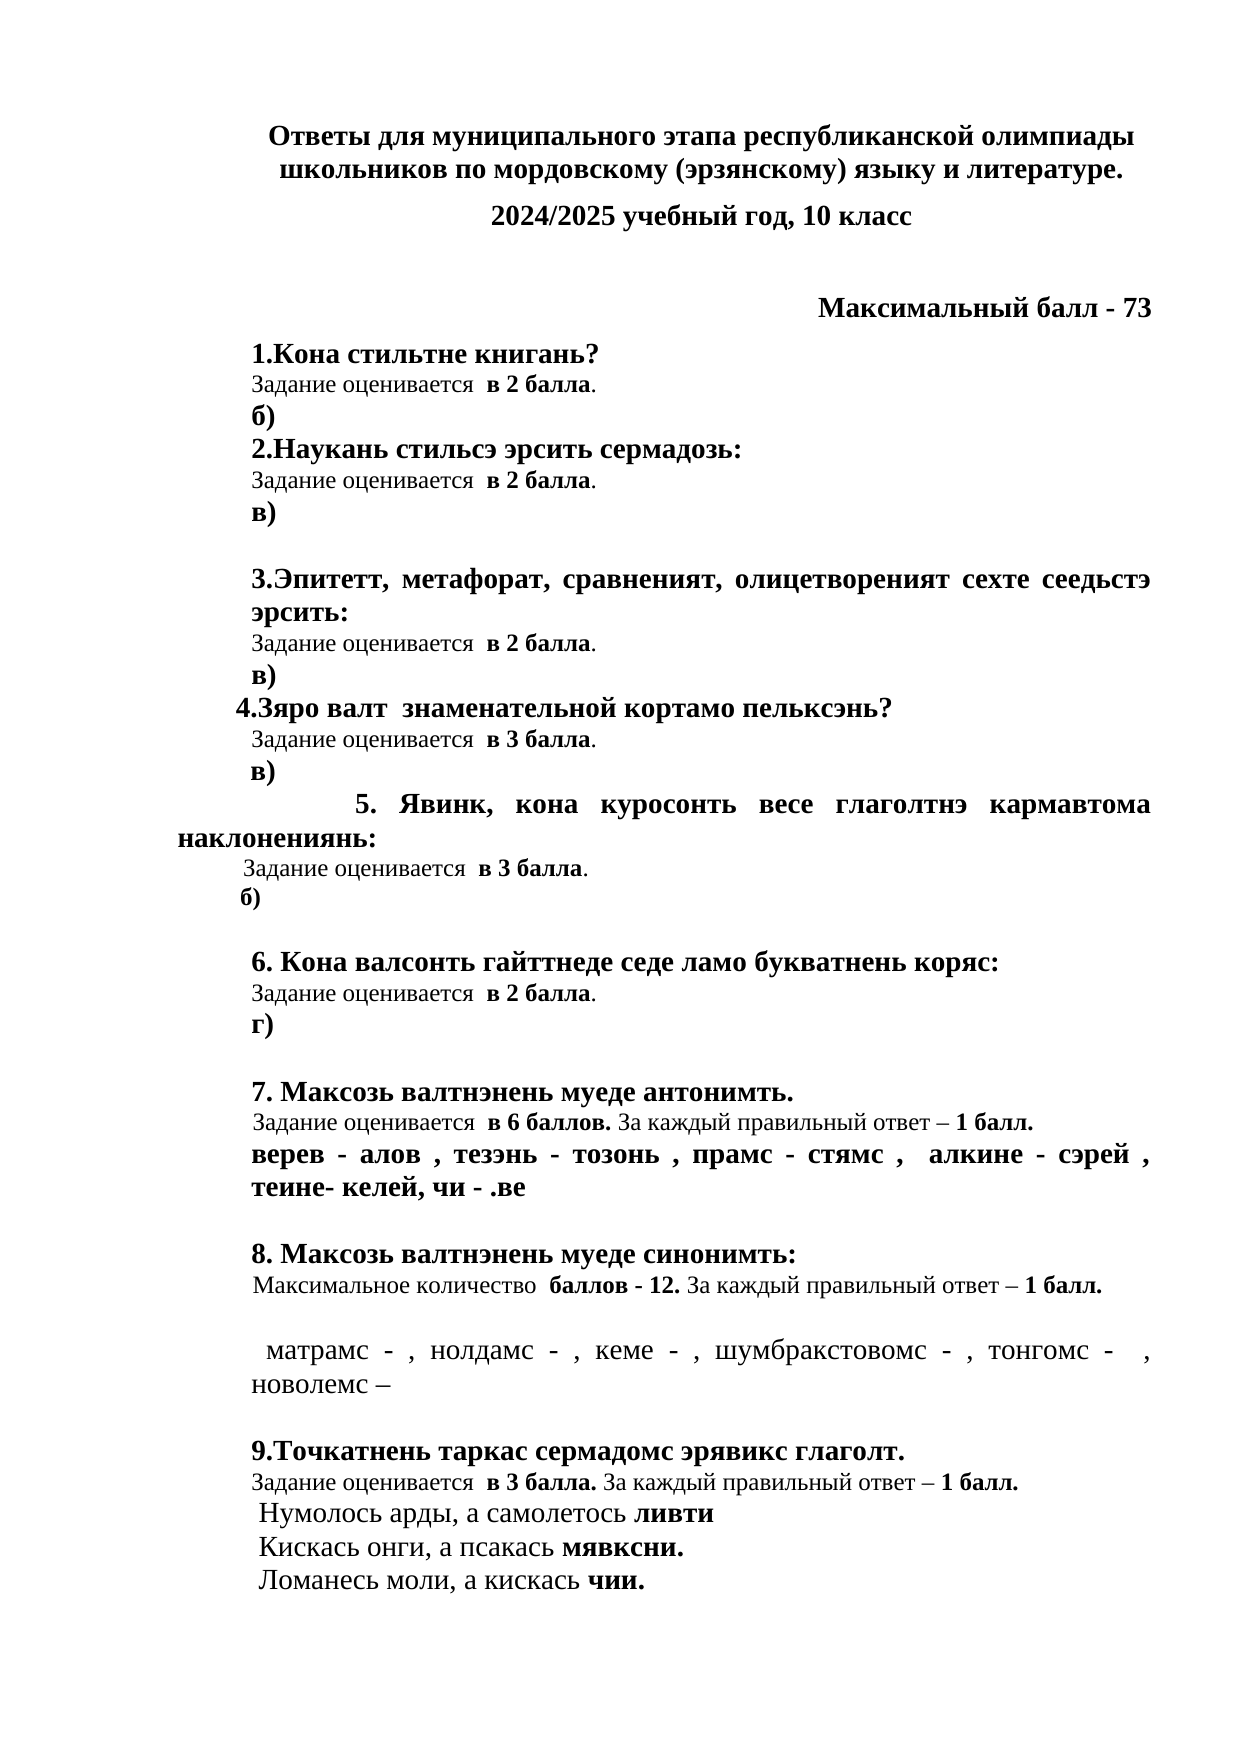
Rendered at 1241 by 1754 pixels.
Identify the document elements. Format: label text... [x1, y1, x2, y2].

text Задание оценивается в 2 балла. [251, 465, 1152, 494]
text Кискась онги, а псакась мявксни. [251, 1529, 1152, 1562]
text матрамс - , нолдамс - , кеме - , шумбракстовомс - , тонгомс - , новолемс – [251, 1332, 1152, 1399]
text 6. Кона валсонть гайттнеде седе ламо букватнень коряс: [251, 944, 1152, 978]
text 3.Эпитетт, метафорат, сравненият, олицетвореният сехте сеедьстэ эрсить: [251, 561, 1152, 628]
text Задание оценивается в 6 баллов. За каждый правильный ответ – 1 балл. [177, 1107, 1152, 1136]
text Задание оценивается в 2 балла. [251, 628, 1152, 657]
text верев - алов , тезэнь - тозонь , прамс - стямс , алкине - сэрей , теине- келей, чи - .ве [251, 1136, 1152, 1203]
text в) [251, 657, 1152, 690]
text Нумолось арды, а самолетось ливти [251, 1495, 1152, 1529]
text 2024/2025 учебный год, 10 класс [251, 198, 1152, 231]
text 8. Максозь валтнэнень муеде синонимть: [251, 1237, 1152, 1270]
text 5. Явинк, кона куросонть весе глаголтнэ кармавтома наклонениянь: [177, 786, 1152, 853]
text Задание оценивается в 3 балла. [177, 853, 1152, 882]
text 2.Наукань стильсэ эрсить сермадозь: [251, 432, 1152, 465]
text Максимальный балл - 73 [251, 290, 1152, 323]
text 4.Зяро валт знаменательной кортамо пельксэнь? [177, 690, 1152, 724]
text в) [251, 494, 1152, 527]
text Задание оценивается в 2 балла. [251, 369, 1152, 398]
text Задание оценивается в 2 балла. [251, 978, 1152, 1007]
text 1.Кона стильтне книгань? [251, 336, 1152, 369]
text Задание оценивается в 3 балла. [251, 724, 1152, 753]
text Задание оценивается в 3 балла. За каждый правильный ответ – 1 балл. [251, 1467, 1152, 1495]
text б) [177, 882, 1152, 911]
text Ломанесь моли, а кискась чии. [251, 1562, 1152, 1596]
text г) [251, 1007, 1152, 1040]
text 7. Максозь валтнэнень муеде антонимть. [251, 1074, 1152, 1107]
text Максимальное количество баллов - 12. За каждый правильный ответ – 1 балл. [177, 1270, 1152, 1299]
text в) [177, 753, 1152, 786]
text б) [251, 398, 1152, 432]
text 9.Точкатнень таркас сермадомс эрявикс глаголт. [251, 1433, 1152, 1467]
text Ответы для муниципального этапа республиканской олимпиады школьников по мордовскому (эрзянскому) языку и литературе. [251, 118, 1152, 185]
